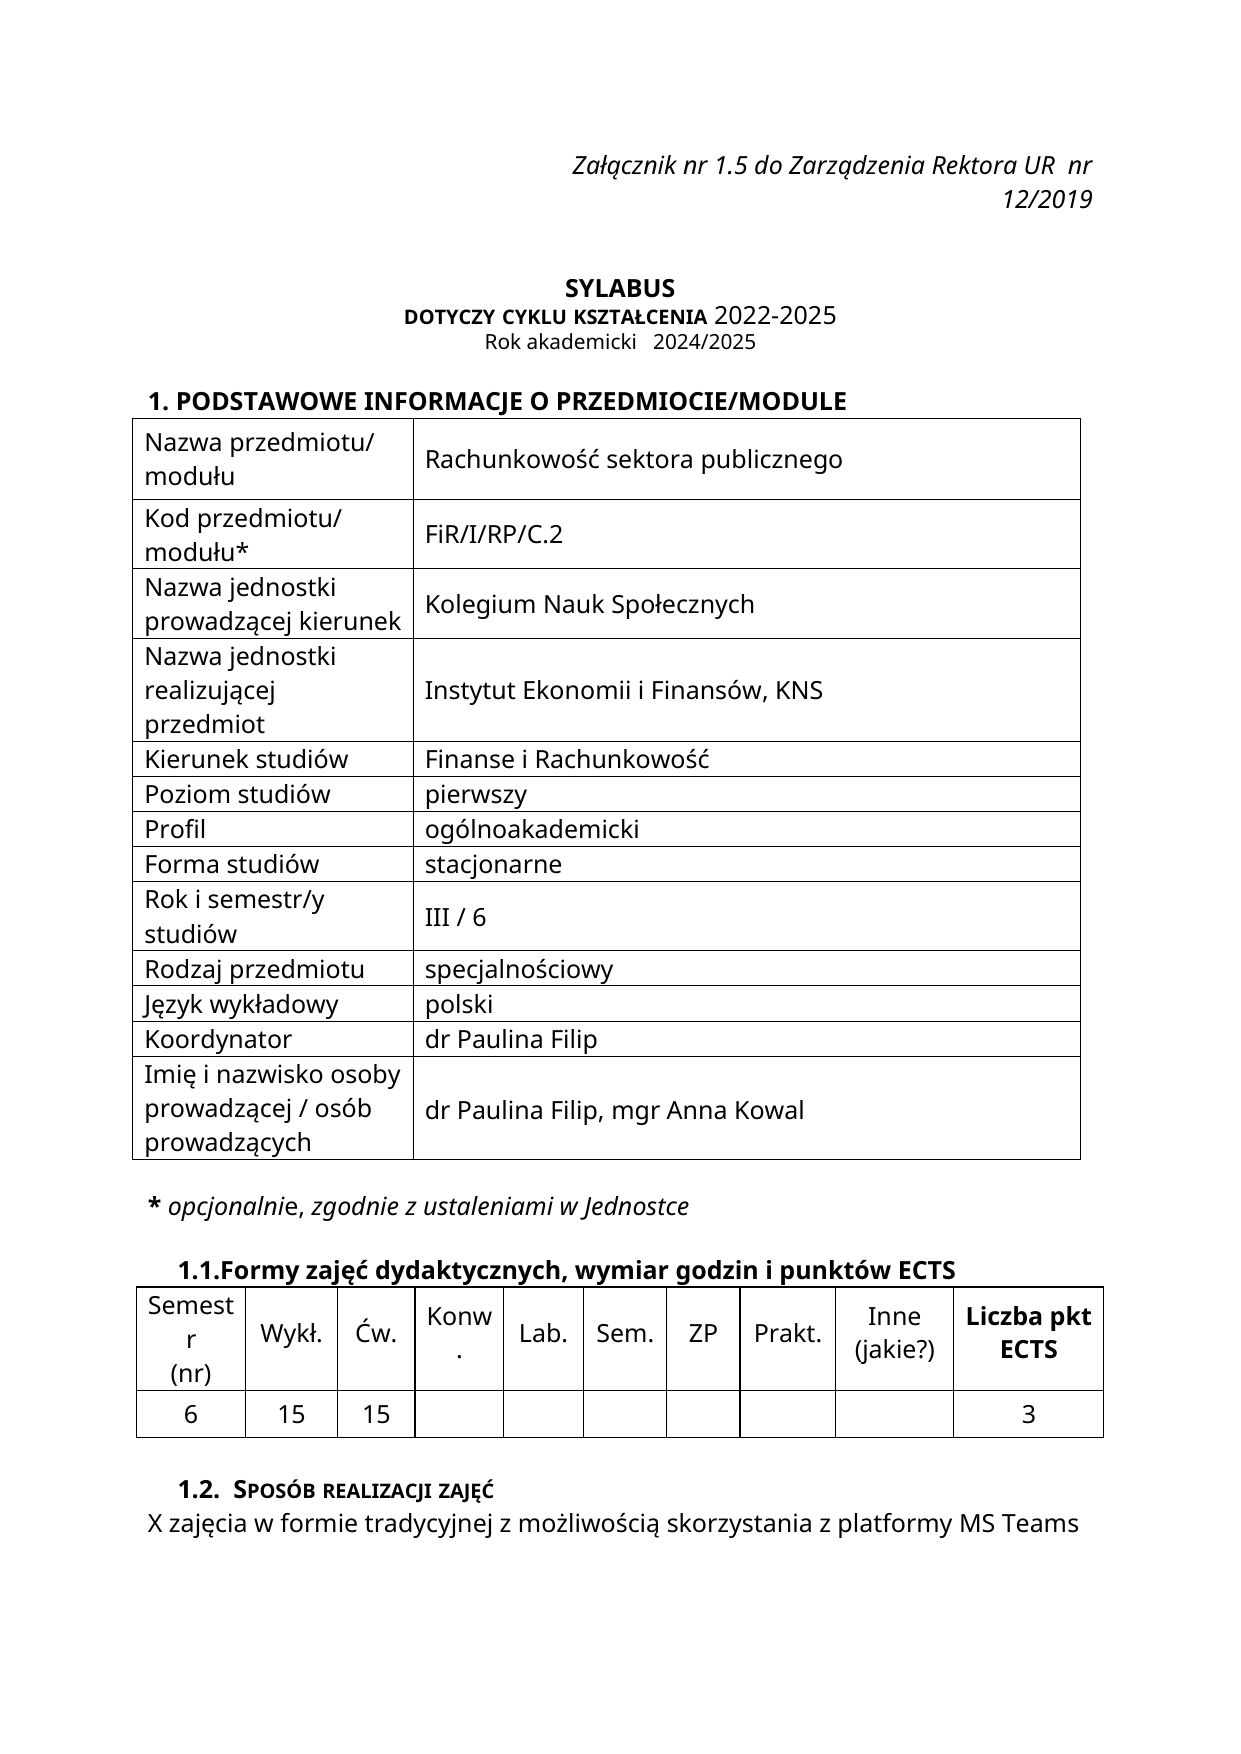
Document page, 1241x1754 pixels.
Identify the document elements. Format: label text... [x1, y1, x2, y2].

table_cell dr Paulina Filip [414, 1022, 1080, 1056]
table_cell Koordynator [133, 1022, 413, 1056]
table_cell [584, 1391, 666, 1437]
text 1.1.Formy zajęć dydaktycznych, wymiar godzin i punktów ECTS [177, 1252, 1093, 1286]
table_header Inne (jakie?) [836, 1288, 953, 1389]
table_header Lab. [504, 1288, 583, 1389]
table_cell Imię i nazwisko osoby prowadzącej / osób prowadzących [133, 1057, 413, 1159]
text Załącznik nr 1.5 do Zarządzenia Rektora UR nr 12/2019 [148, 148, 1093, 216]
table_cell Nazwa jednostki prowadzącej kierunek [133, 569, 413, 637]
table_cell Finanse i Rachunkowość [414, 742, 1080, 776]
table_cell Kierunek studiów [133, 742, 413, 776]
table_cell specjalnościowy [414, 951, 1080, 985]
text 1. PODSTAWOWE INFORMACJE O PRZEDMIOCIE/MODULE [148, 383, 1093, 417]
table_header Konw. [416, 1288, 503, 1389]
table_header Liczba pkt ECTS [954, 1288, 1103, 1389]
table_cell [667, 1391, 739, 1437]
table_cell Rodzaj przedmiotu [133, 951, 413, 985]
table_cell [741, 1391, 835, 1437]
table_header Sem. [584, 1288, 666, 1389]
table_cell Instytut Ekonomii i Finansów, KNS [414, 639, 1080, 741]
table_cell [836, 1391, 953, 1437]
table_cell Rok i semestr/y studiów [133, 882, 413, 950]
table_cell Nazwa jednostki realizującej przedmiot [133, 639, 413, 741]
table_header Rachunkowość sektora publicznego [414, 419, 1080, 499]
table_cell Kod przedmiotu/ modułu* [133, 500, 413, 568]
table_cell 15 [338, 1391, 414, 1437]
table_header Ćw. [338, 1288, 414, 1389]
table_cell Kolegium Nauk Społecznych [414, 569, 1080, 637]
table_cell FiR/I/RP/C.2 [414, 500, 1080, 568]
table_cell stacjonarne [414, 847, 1080, 881]
table_cell polski [414, 986, 1080, 1021]
text X zajęcia w formie tradycyjnej z możliwością skorzystania z platformy MS Teams [148, 1506, 1093, 1540]
table_header Semestr (nr) [137, 1288, 245, 1389]
table_cell ogólnoakademicki [414, 812, 1080, 846]
table_cell 15 [246, 1391, 337, 1437]
text SYLABUS [148, 271, 1093, 305]
table_cell Forma studiów [133, 847, 413, 881]
table_cell [504, 1391, 583, 1437]
table_header ZP [667, 1288, 739, 1389]
table_header Prakt. [741, 1288, 835, 1389]
table_cell III / 6 [414, 882, 1080, 950]
table_cell pierwszy [414, 777, 1080, 811]
table_cell [416, 1391, 503, 1437]
table_header Wykł. [246, 1288, 337, 1389]
table_cell 6 [137, 1391, 245, 1437]
table_header Nazwa przedmiotu/ modułu [133, 419, 413, 499]
text Rok akademicki 2024/2025 [148, 330, 1093, 355]
table_cell 3 [954, 1391, 1103, 1437]
text 1.2. Sposób realizacji zajęć [177, 1472, 1093, 1506]
text * opcjonalnie, zgodnie z ustaleniami w Jednostce [148, 1189, 1093, 1223]
table_cell Profil [133, 812, 413, 846]
table_cell Język wykładowy [133, 986, 413, 1021]
table_cell dr Paulina Filip, mgr Anna Kowal [414, 1057, 1080, 1159]
text dotyczy cyklu kształcenia 2022-2025 [148, 305, 1093, 330]
table_cell Poziom studiów [133, 777, 413, 811]
